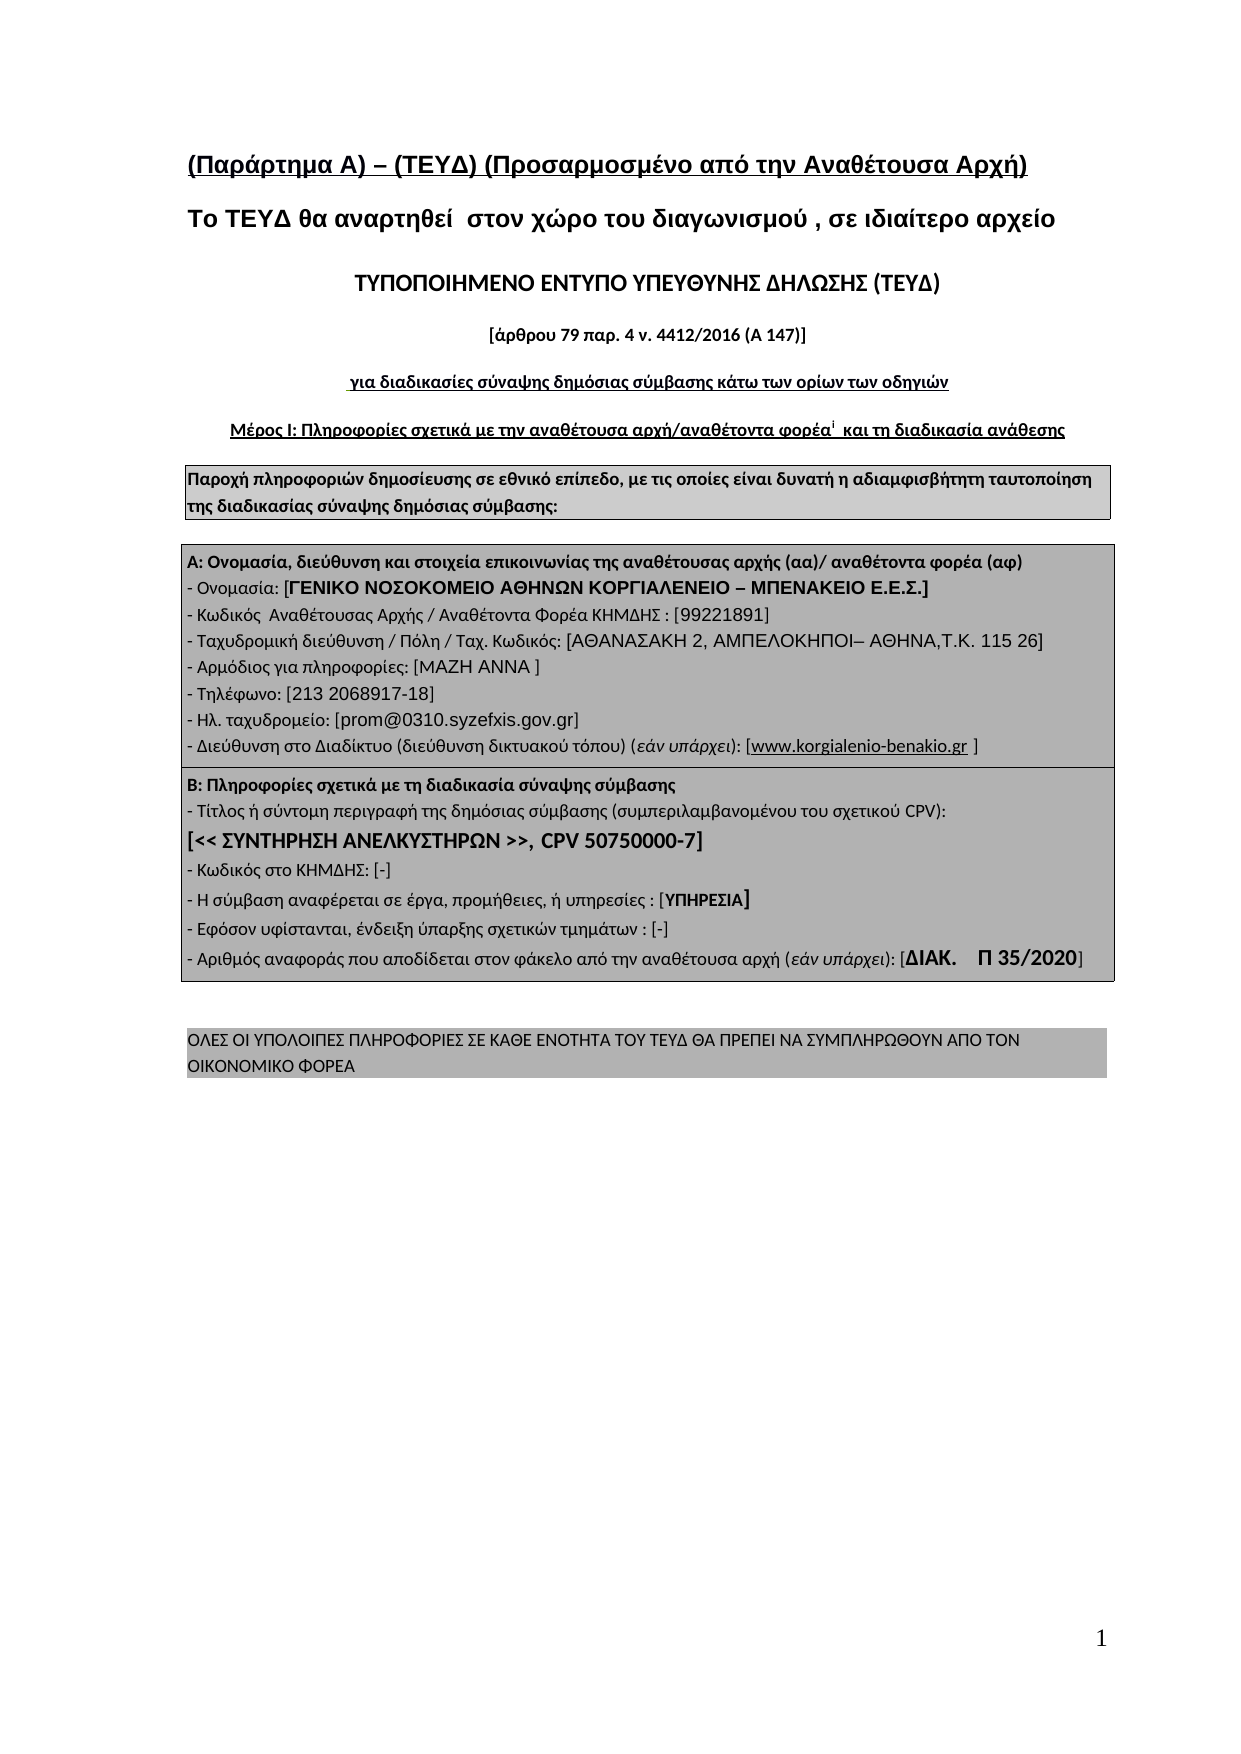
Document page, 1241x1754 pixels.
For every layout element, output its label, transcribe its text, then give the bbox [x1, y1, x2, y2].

text Μέρος Ι: Πληροφορίες σχετικά με την αναθέτουσα αρχή/αναθέτοντα φορέα και τη διαδικασία ανάθεσης [187, 418, 1107, 441]
table_cell Β: Πληροφορίες σχετικά με τη διαδικασία σύναψης σύμβασης - Τίτλος ή σύντομη περιγραφή της δημόσιας σύμβασης (συμπεριλαμβανομένου του σχετικού CPV): [<< ΣΥΝΤΗΡΗΣΗ ΑΝΕΛΚΥΣΤΗΡΩΝ >>, CPV 50750000-7] - Κωδικός στο ΚΗΜΔΗΣ: [-] - Η σύμβαση αναφέρεται σε έργα, προμήθειες, ή υπηρεσίες : [ΥΠΗΡΕΣΙΑ] - Εφόσον υφίστανται, ένδειξη ύπαρξης σχετικών τμημάτων : [-] - Αριθμός αναφοράς που αποδίδεται στον φάκελο από την αναθέτουσα αρχή (εάν υπάρχει): [ΔΙΑΚ. Π 35/2020] [182, 768, 1114, 981]
text ΤΥΠΟΠΟΙΗΜΕΝΟ ΕΝΤΥΠΟ ΥΠΕΥΘΥΝΗΣ ΔΗΛΩΣΗΣ (TEΥΔ) [187, 268, 1107, 298]
text ΟΛΕΣ ΟΙ ΥΠΟΛΟΙΠΕΣ ΠΛΗΡΟΦΟΡΙΕΣ ΣΕ ΚΑΘΕ ΕΝΟΤΗΤΑ ΤΟΥ ΤΕΥΔ ΘΑ ΠΡΕΠΕΙ ΝΑ ΣΥΜΠΛΗΡΩΘΟΥΝ ΑΠΟ ΤΟΝ ΟΙΚΟΝΟΜΙΚΟ ΦΟΡΕΑ [187, 1028, 1107, 1078]
text (Παράρτημα Α) – (ΤΕΥΔ) (Προσαρμοσμένο από την Αναθέτουσα Αρχή) [187, 150, 1107, 179]
text Παροχή πληροφοριών δημοσίευσης σε εθνικό επίπεδο, με τις οποίες είναι δυνατή η αδιαμφισβήτητη ταυτοποίηση της διαδικασίας σύναψης δημόσιας σύμβασης: [186, 466, 1110, 519]
text Το ΤΕΥΔ θα αναρτηθεί στον χώρο του διαγωνισμού , σε ιδιαίτερο αρχείο [187, 204, 1107, 233]
table_header Α: Ονομασία, διεύθυνση και στοιχεία επικοινωνίας της αναθέτουσας αρχής (αα)/ αναθέτοντα φορέα (αφ) - Ονομασία: [ΓΕΝΙΚΟ ΝΟΣΟΚΟΜΕΙΟ ΑΘΗΝΩΝ ΚΟΡΓΙΑΛΕΝΕΙΟ – ΜΠΕΝΑΚΕΙΟ Ε.Ε.Σ.] - Κωδικός Αναθέτουσας Αρχής / Αναθέτοντα Φορέα ΚΗΜΔΗΣ : [99221891] - Ταχυδρομική διεύθυνση / Πόλη / Ταχ. Κωδικός: [ΑΘΑΝΑΣΑΚΗ 2, ΑΜΠΕΛΟΚΗΠΟΙ– ΑΘΗΝΑ,Τ.Κ. 115 26] - Αρμόδιος για πληροφορίες: [ΜΑΖΗ ΑΝΝΑ ] - Τηλέφωνο: [213 2068917-18] - Ηλ. ταχυδρομείο: [prom@0310.syzefxis.gov.gr] - Διεύθυνση στο Διαδίκτυο (διεύθυνση δικτυακού τόπου) (εάν υπάρχει): [www.korgialenio-benakio.gr ] [182, 545, 1114, 767]
text για διαδικασίες σύναψης δημόσιας σύμβασης κάτω των ορίων των οδηγιών [187, 371, 1107, 393]
text [άρθρου 79 παρ. 4 ν. 4412/2016 (Α 147)] [187, 323, 1107, 346]
